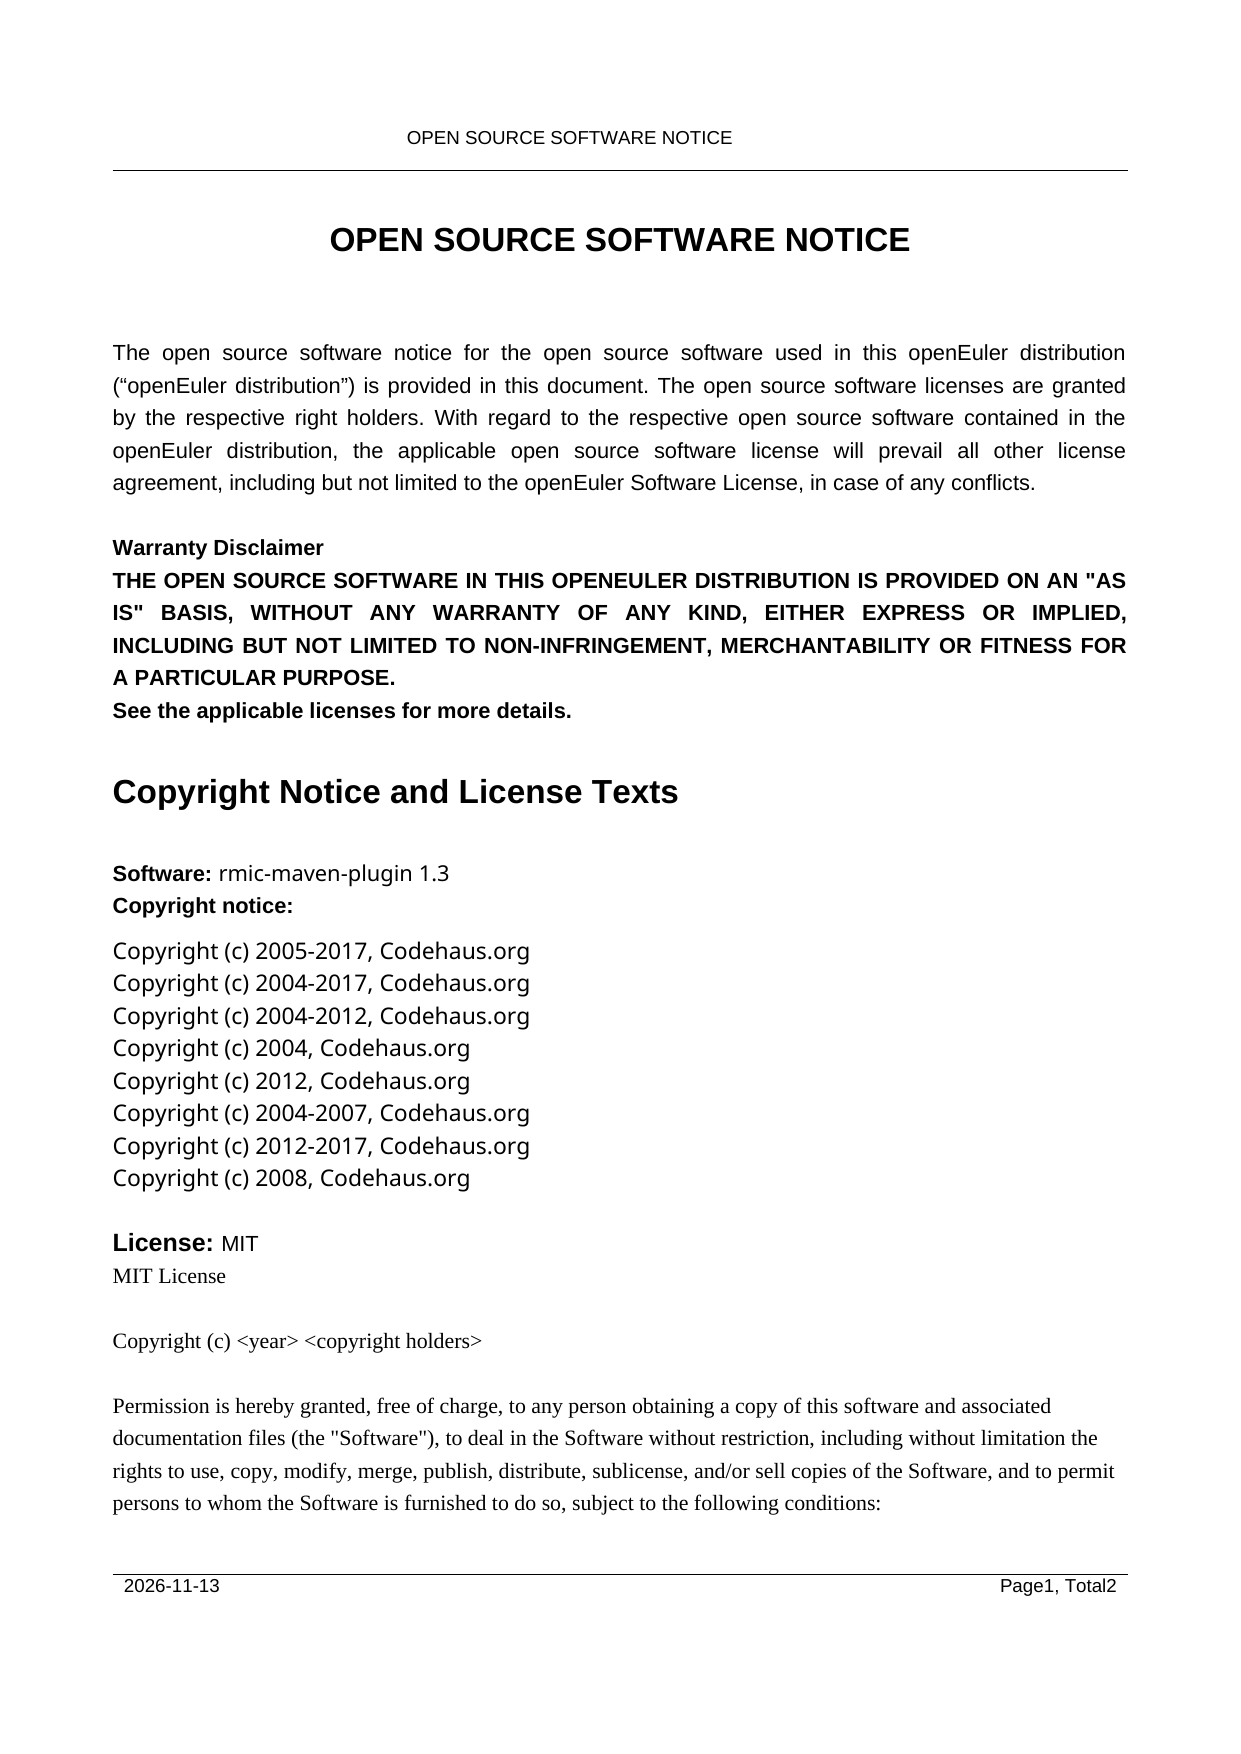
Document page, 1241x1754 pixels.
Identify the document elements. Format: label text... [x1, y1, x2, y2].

text Copyright Notice and License Texts [112, 759, 1128, 824]
title Software: rmic-maven-plugin 1.3 [112, 856, 1128, 889]
text Warranty Disclaimer [112, 531, 1128, 564]
text License: MIT [112, 1226, 1128, 1259]
text THE OPEN SOURCE SOFTWARE IN THIS OPENEULER DISTRIBUTION IS PROVIDED ON AN "AS IS" BASIS, WITHOUT ANY WARRANTY OF ANY KIND, EITHER EXPRESS OR IMPLIED, INCLUDING BUT NOT LIMITED TO NON-INFRINGEMENT, MERCHANTABILITY OR FITNESS FOR A PARTICULAR PURPOSE. See the applicable licenses for more details. [112, 564, 1128, 726]
text OPEN SOURCE SOFTWARE NOTICE [112, 206, 1128, 271]
text The open source software notice for the open source software used in this openEuler distribution (“openEuler distribution”) is provided in this document. The open source software licenses are granted by the respective right holders. With regard to the respective open source software contained in the openEuler distribution, the applicable open source software license will prevail all other license agreement, including but not limited to the openEuler Software License, in case of any conflicts. [112, 336, 1128, 499]
text Copyright notice: [112, 889, 1128, 921]
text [112, 1259, 1128, 1519]
text Copyright (c) 2005-2017, Codehaus.org Copyright (c) 2004-2017, Codehaus.org Copyright (c) 2004-2012, Codehaus.org Copyright (c) 2004, Codehaus.org Copyright (c) 2012, Codehaus.org Copyright (c) 2004-2007, Codehaus.org Copyright (c) 2012-2017, Codehaus.org Copyright (c) 2008, Codehaus.org [112, 934, 1128, 1226]
